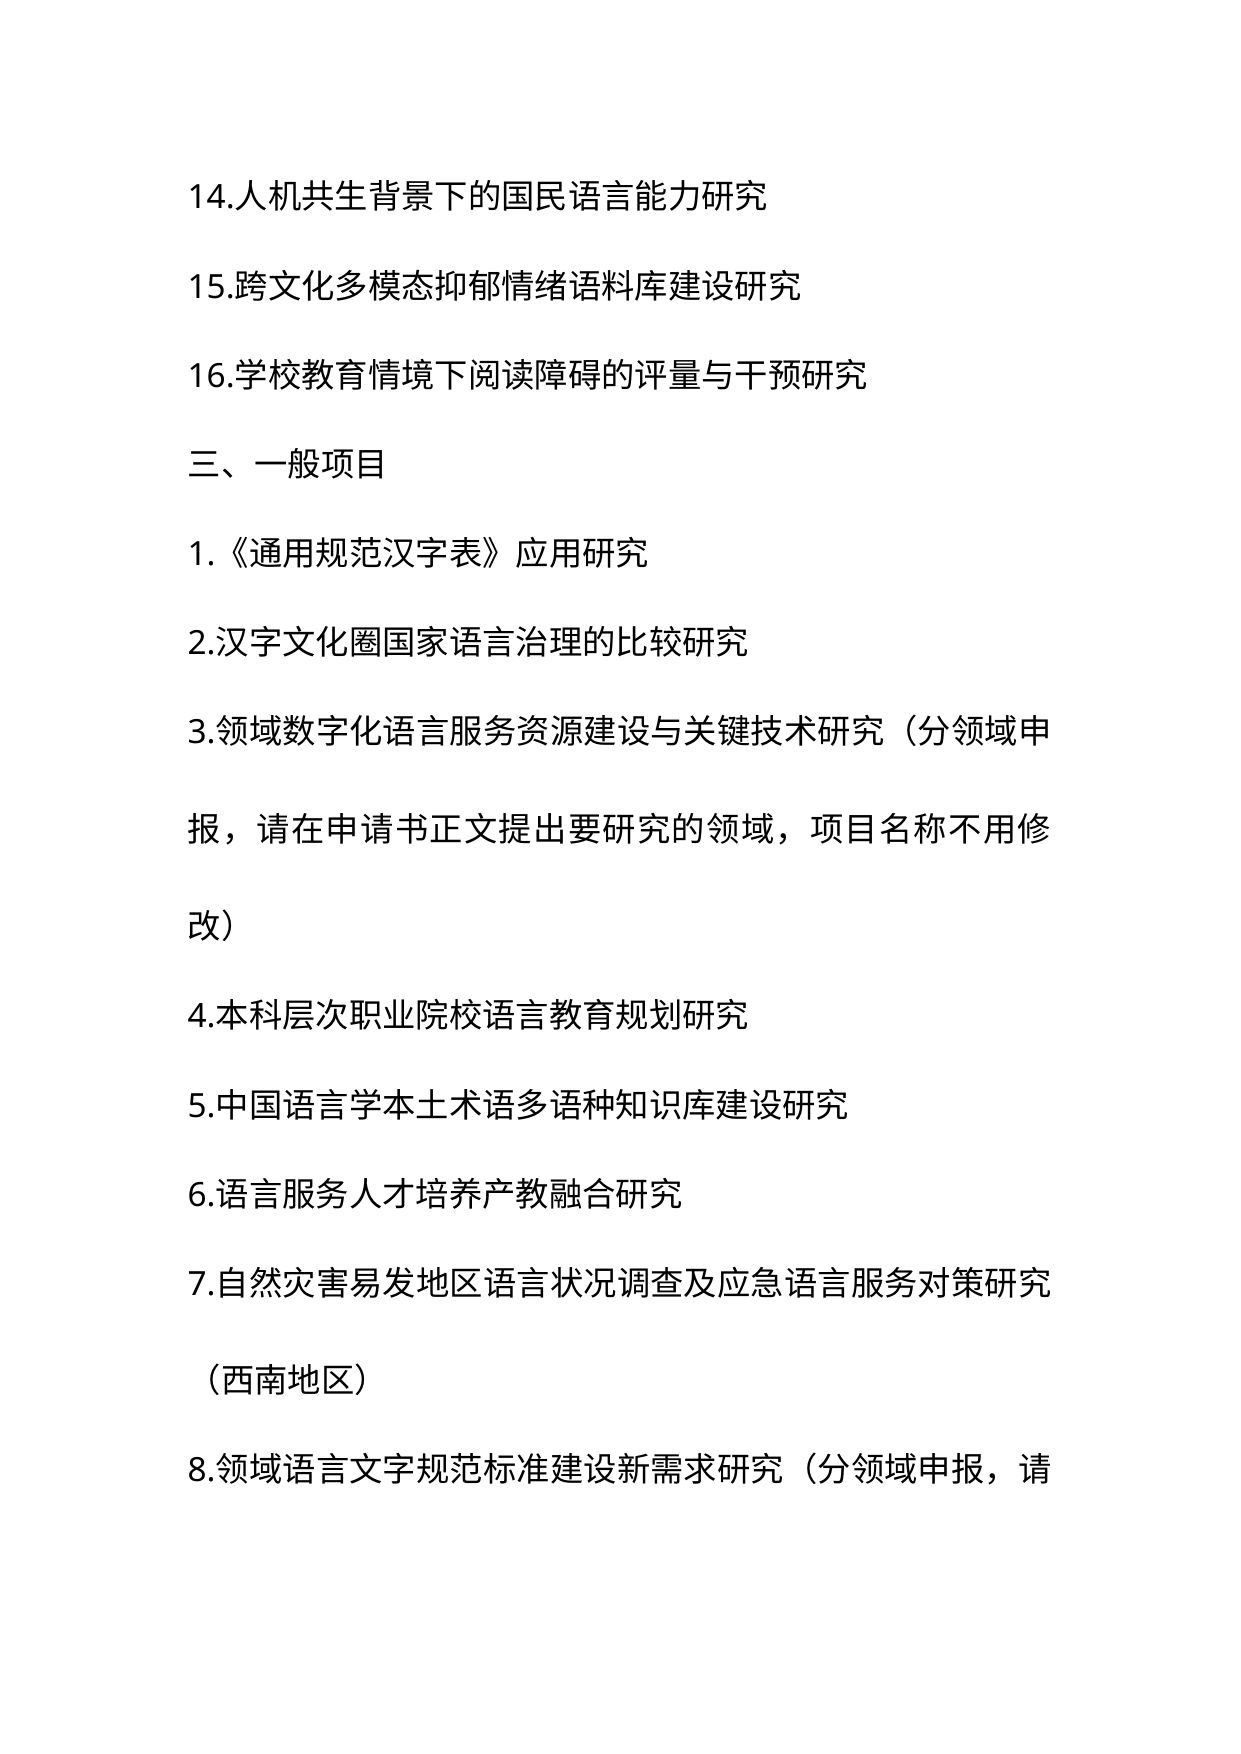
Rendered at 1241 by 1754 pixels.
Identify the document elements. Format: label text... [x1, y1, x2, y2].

text 1.《通用规范汉字表》应用研究 [187, 518, 1053, 583]
text 3.领域数字化语言服务资源建设与关键技术研究（分领域申报，请在申请书正文提出要研究的领域，项目名称不用修改） [187, 697, 1053, 957]
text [187, 1435, 1053, 1500]
text 6.语言服务人才培养产教融合研究 [187, 1159, 1053, 1224]
text 14.人机共生背景下的国民语言能力研究 [187, 162, 1053, 227]
text 2.汉字文化圈国家语言治理的比较研究 [187, 608, 1053, 673]
text 5.中国语言学本土术语多语种知识库建设研究 [187, 1070, 1053, 1135]
text 4.本科层次职业院校语言教育规划研究 [187, 981, 1053, 1046]
text 16.学校教育情境下阅读障碍的评量与干预研究 [187, 340, 1053, 405]
text 15.跨文化多模态抑郁情绪语料库建设研究 [187, 251, 1053, 316]
text 三、一般项目 [187, 429, 1053, 494]
text 7.自然灾害易发地区语言状况调查及应急语言服务对策研究（西南地区） [187, 1248, 1053, 1411]
